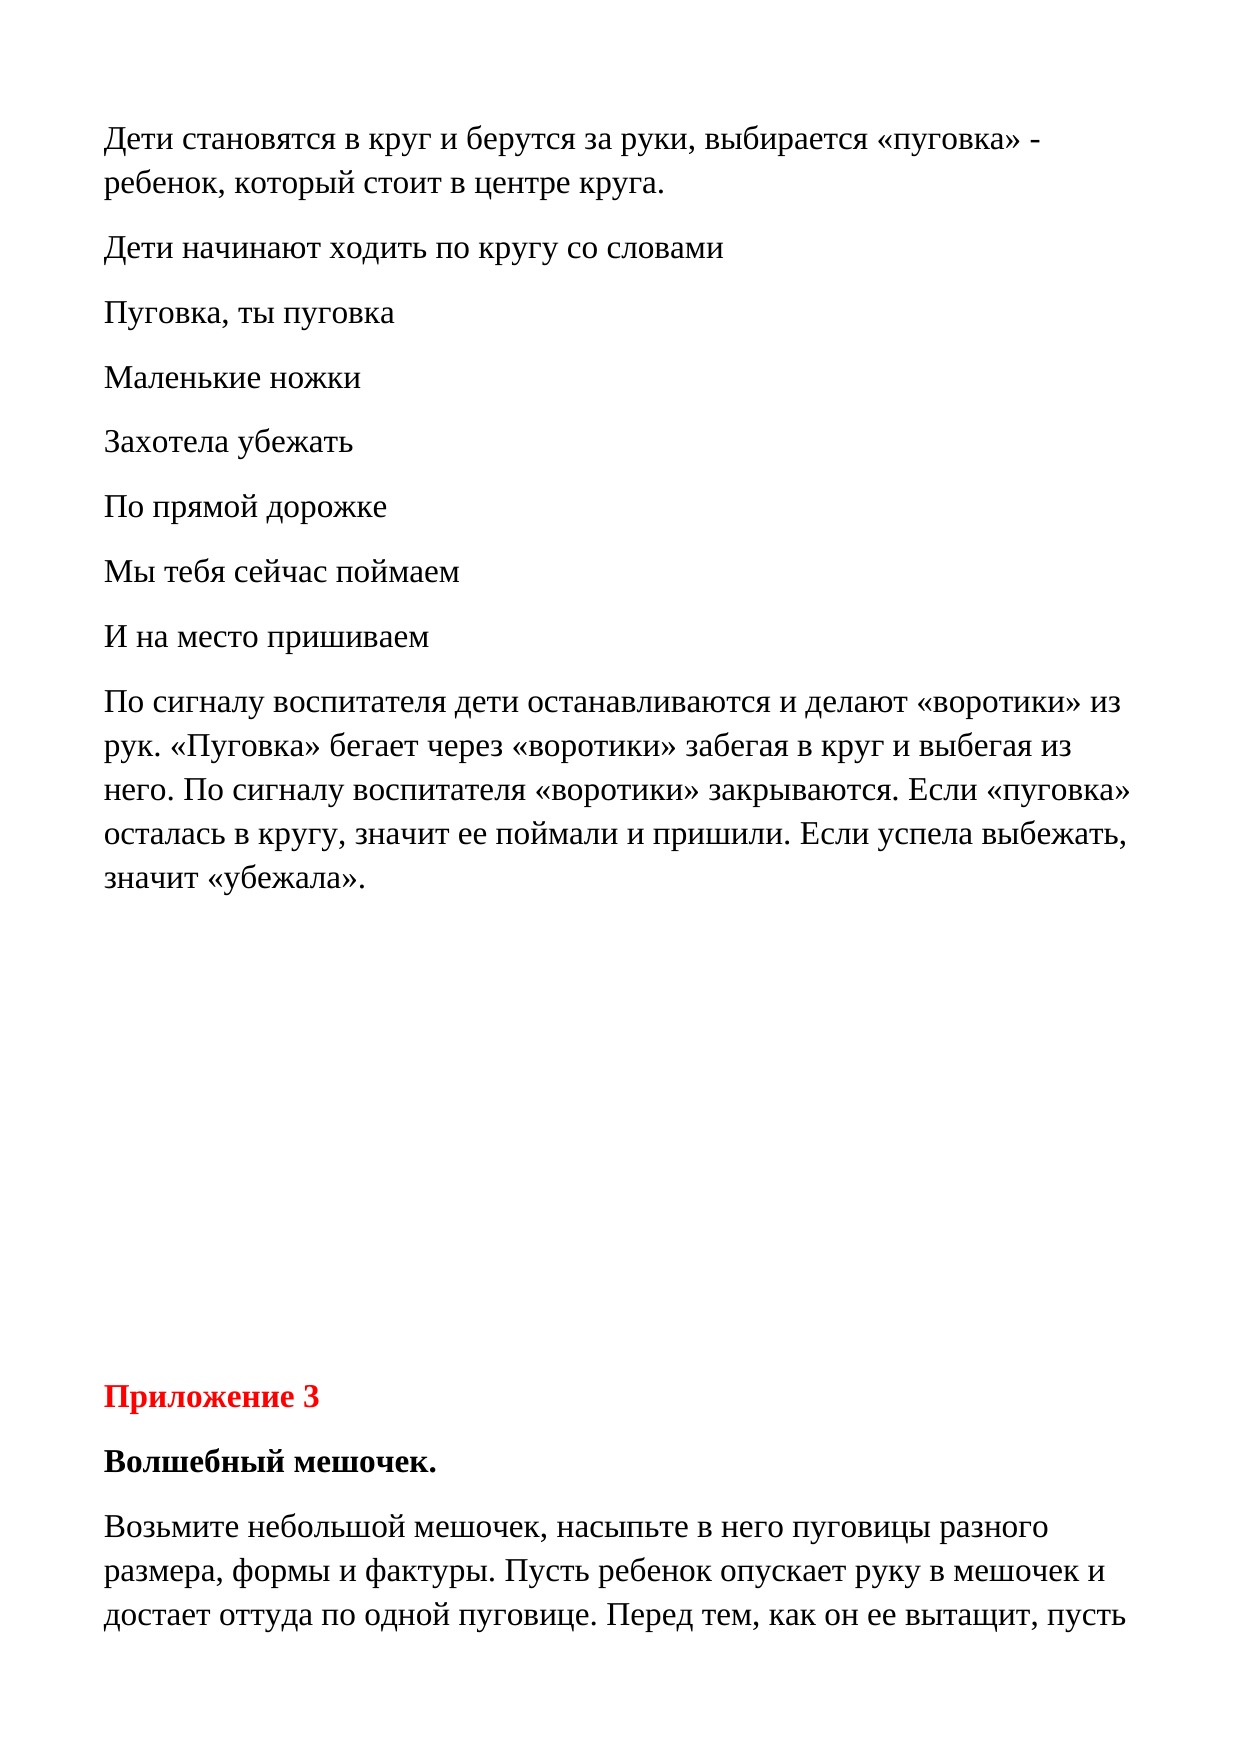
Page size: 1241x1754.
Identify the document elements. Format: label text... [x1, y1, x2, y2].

text По сигналу воспитателя дети останавливаются и делают «воротики» из рук. «Пуговка» бегает через «воротики» забегая в круг и выбегая из него. По сигналу воспитателя «воротики» закрываются. Если «пуговка» осталась в кругу, значит ее поймали и пришили. Если успела выбежать, значит «убежала». [103, 681, 1152, 896]
text Захотела убежать [103, 422, 1152, 460]
text Приложение 3 [103, 1377, 1152, 1415]
text Дети начинают ходить по кругу со словами [103, 227, 1152, 265]
text Маленькие ножки [103, 357, 1152, 395]
text По прямой дорожке [103, 487, 1152, 525]
text Мы тебя сейчас поймаем [103, 552, 1152, 590]
text И на место пришиваем [103, 616, 1152, 655]
text Пуговка, ты пуговка [103, 292, 1152, 330]
text Дети становятся в круг и берутся за руки, выбирается «пуговка» - ребенок, который стоит в центре круга. [103, 118, 1152, 201]
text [103, 1507, 1152, 1633]
text Волшебный мешочек. [103, 1442, 1152, 1480]
